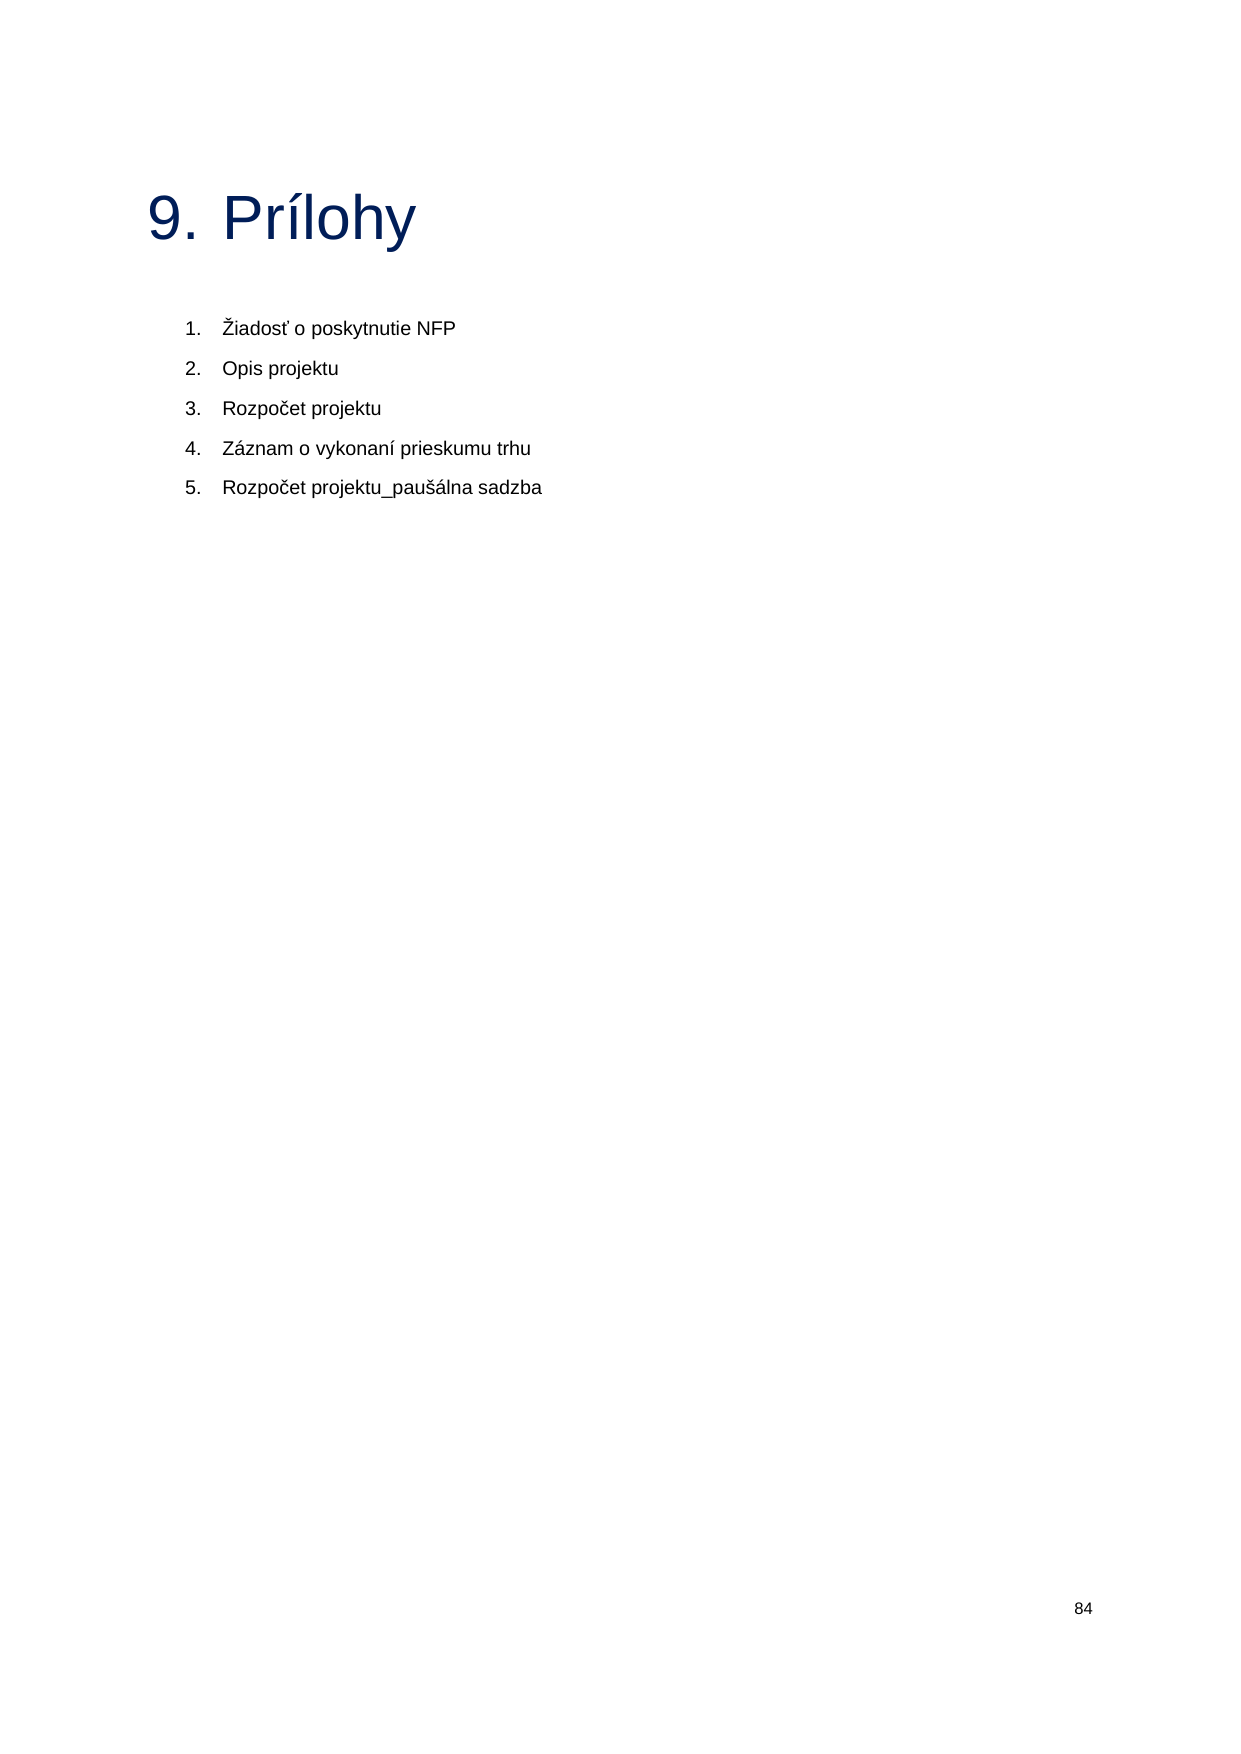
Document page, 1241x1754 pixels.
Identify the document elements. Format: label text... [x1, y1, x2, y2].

list Opis projektu [185, 357, 1092, 380]
list Žiadosť o poskytnutie NFP [185, 317, 1092, 340]
list Rozpočet projektu [185, 397, 1092, 419]
list Záznam o vykonaní prieskumu trhu [185, 436, 1092, 459]
list Rozpočet projektu_paušálna sadzba [185, 476, 1092, 499]
subtitle Prílohy [148, 181, 1092, 253]
